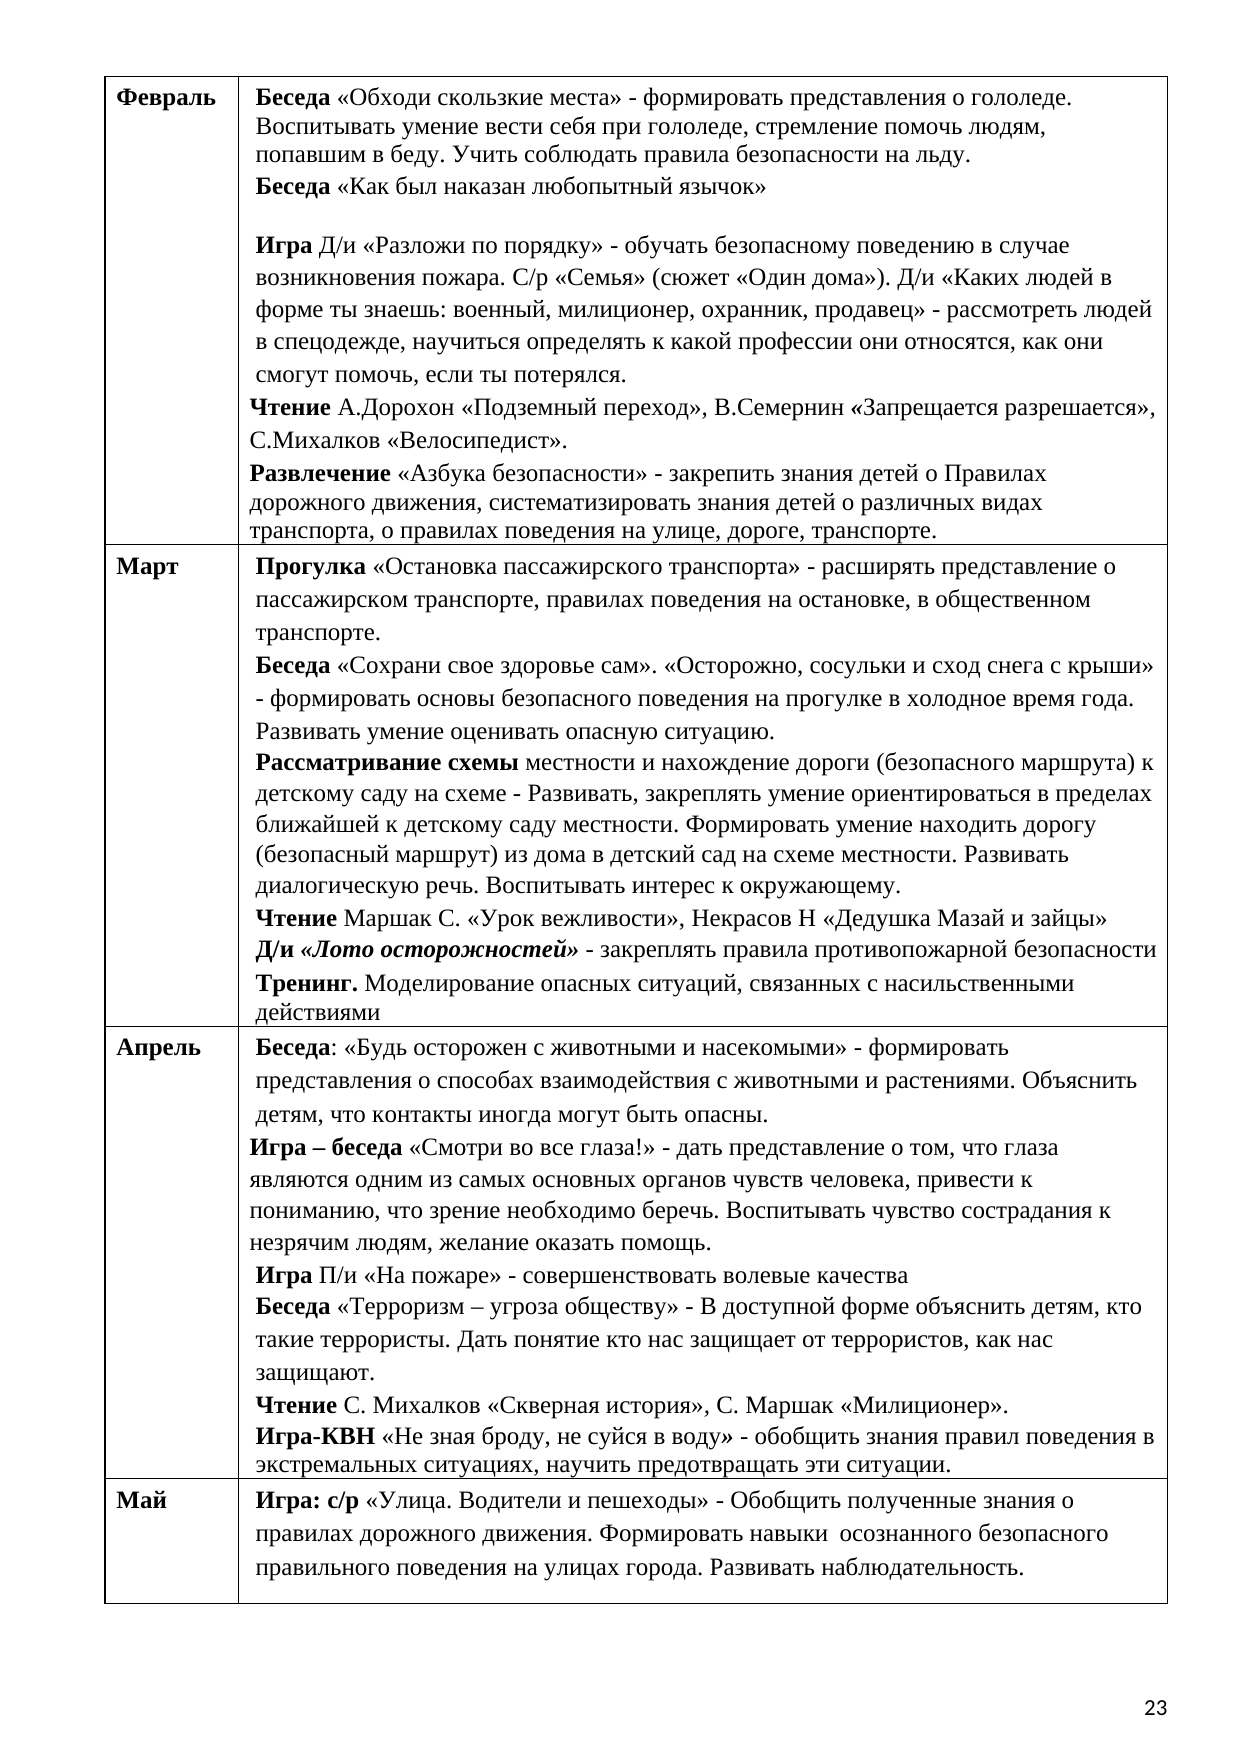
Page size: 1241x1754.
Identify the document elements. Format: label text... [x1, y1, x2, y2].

table_cell Май [106, 1479, 238, 1602]
table_cell Беседа: «Будь осторожен с животными и насекомыми» - формировать представления о способах взаимодействия с животными и растениями. Объяснить детям, что контакты иногда могут быть опасны. Игра – беседа «Смотри во все глаза!» - дать представление о том, что глаза являются одним из самых основных органов чувств человека, привести к пониманию, что зрение необходимо беречь. Воспитывать чувство сострадания к незрячим людям, желание оказать помощь. Игра П/и «На пожаре» - совершенствовать волевые качества Беседа «Терроризм – угроза обществу» - В доступной форме объяснить детям, кто такие террористы. Дать понятие кто нас защищает от террористов, как нас защищают. Чтение С. Михалков «Скверная история», С. Маршак «Милиционер». Игра-КВН «Не зная броду, не суйся в воду» - обобщить знания правил поведения в экстремальных ситуациях, научить предотвращать эти ситуации. [239, 1027, 1167, 1478]
table_cell Прогулка «Остановка пассажирского транспорта» - расширять представление о пассажирском транспорте, правилах поведения на остановке, в общественном транспорте. Беседа «Сохрани свое здоровье сам». «Осторожно, сосульки и сход снега с крыши» - формировать основы безопасного поведения на прогулке в холодное время года. Развивать умение оценивать опасную ситуацию. Рассматривание схемы местности и нахождение дороги (безопасного маршрута) к детскому саду на схеме - Развивать, закреплять умение ориентироваться в пределах ближайшей к детскому саду местности. Формировать умение находить дорогу (безопасный маршрут) из дома в детский сад на схеме местности. Развивать диалогическую речь. Воспитывать интерес к окружающему. Чтение Маршак С. «Урок вежливости», Некрасов Н «Дедушка Мазай и зайцы» Д/и «Лото осторожностей» - закреплять правила противопожарной безопасности Тренинг. Моделирование опасных ситуаций, связанных с насильственными действиями [239, 545, 1167, 1026]
table_header Февраль [106, 77, 238, 544]
table_header Беседа «Обходи скользкие места» - формировать представления о гололеде. Воспитывать умение вести себя при гололеде, стремление помочь людям, попавшим в беду. Учить соблюдать правила безопасности на льду. Беседа «Как был наказан любопытный язычок» Игра Д/и «Разложи по порядку» - обучать безопасному поведению в случае возникновения пожара. С/р «Семья» (сюжет «Один дома»). Д/и «Каких людей в форме ты знаешь: военный, милиционер, охранник, продавец» - рассмотреть людей в спецодежде, научиться определять к какой профессии они относятся, как они смогут помочь, если ты потерялся. Чтение А.Дорохон «Подземный переход», В.Семернин «Запрещается разрешается», С.Михалков «Велосипедист». Развлечение «Азбука безопасности» - закрепить знания детей о Правилах дорожного движения, систематизировать знания детей о различных видах транспорта, о правилах поведения на улице, дороге, транспорте. [239, 77, 1167, 544]
table_cell Апрель [106, 1027, 238, 1478]
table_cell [239, 1479, 1167, 1602]
table_cell Март [106, 545, 238, 1026]
